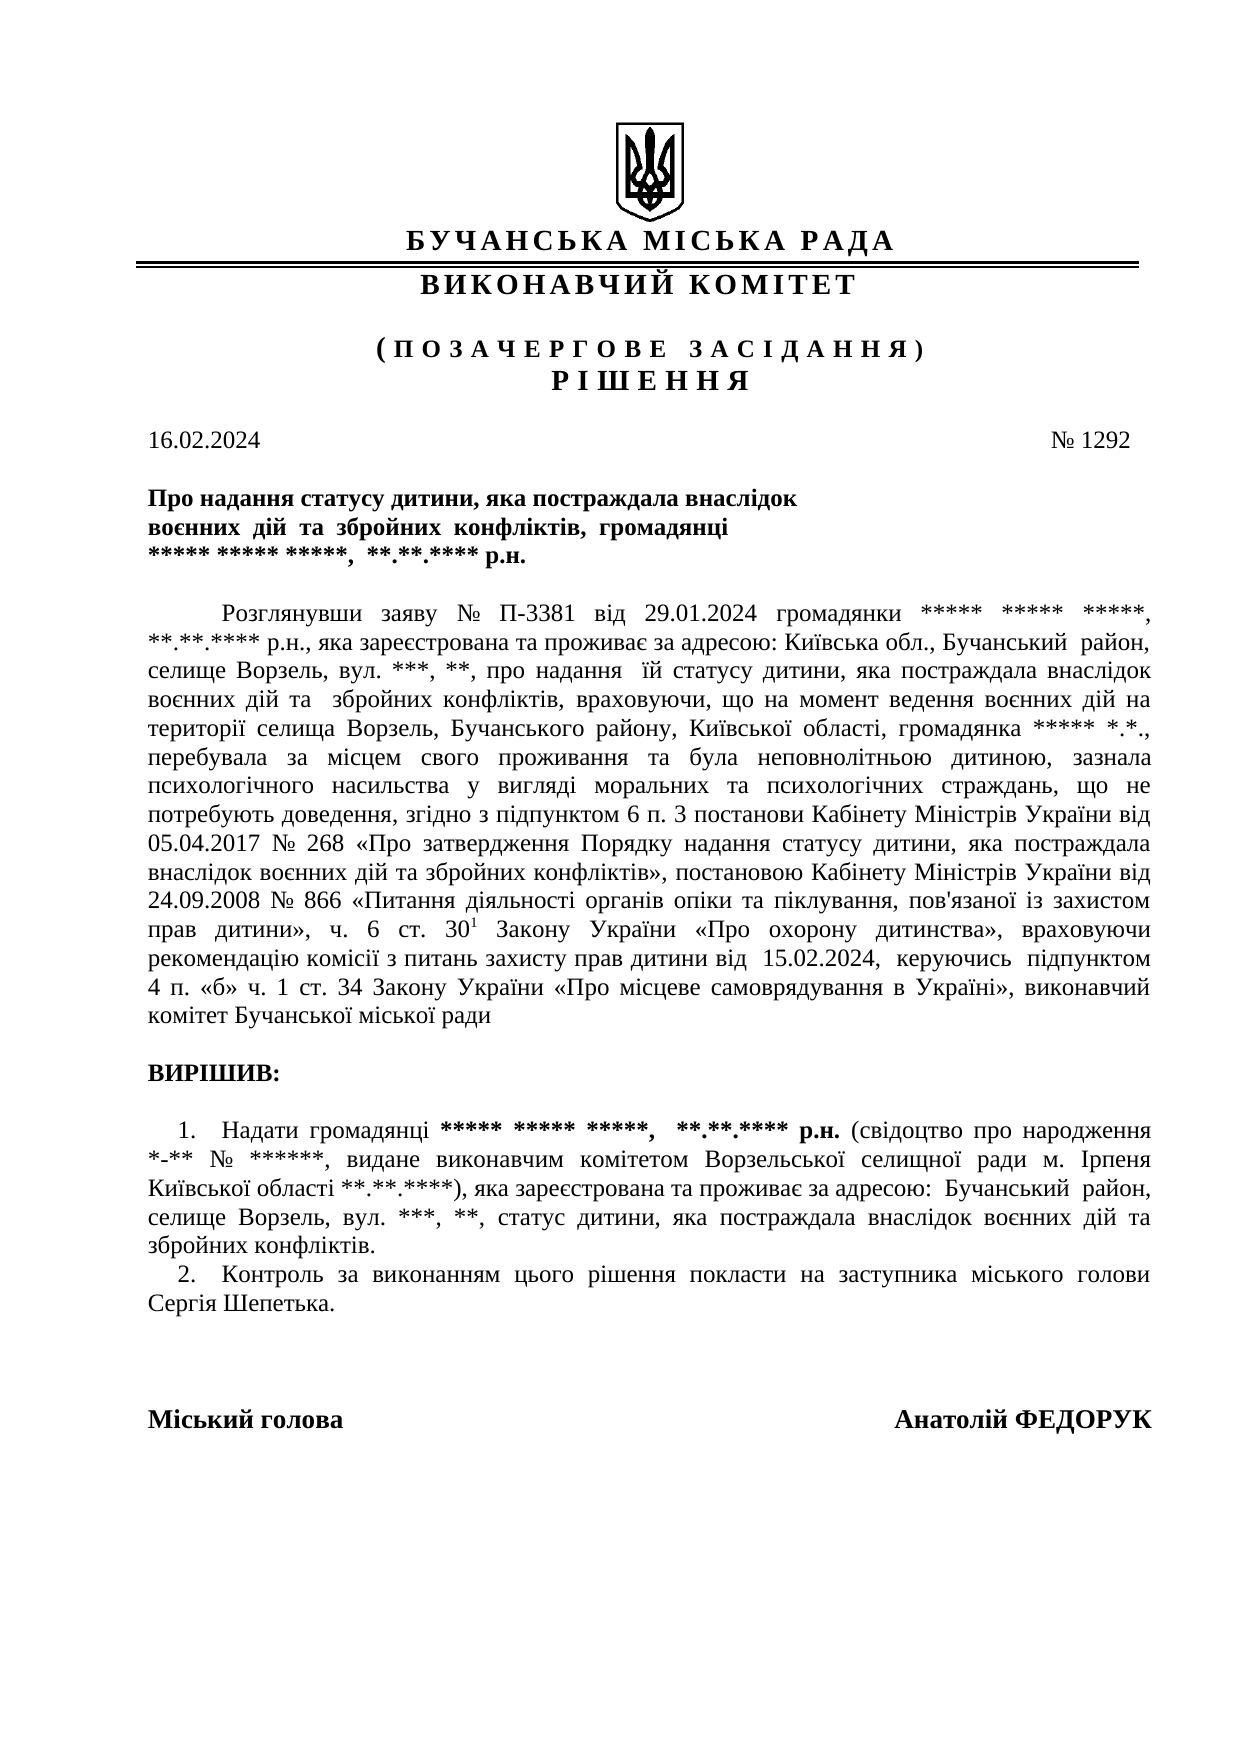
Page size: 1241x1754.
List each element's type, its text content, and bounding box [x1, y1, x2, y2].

text ВИРІШИВ: [148, 1058, 1152, 1087]
table_header ВИКОНАВЧИЙ КОМІТЕТ [136, 268, 1139, 330]
text Розглянувши заяву № П-3381 від 29.01.2024 громадянки ***** ***** *****, **.**.**** р.н., яка зареєстрована та проживає за адресою: Київська обл., Бучанський район, селище Ворзель, вул. ***, **, про надання їй статусу дитини, яка постраждала внаслідок воєнних дій та збройних конфліктів, враховуючи, що на момент ведення воєнних дій на території селища Ворзель, Бучанського району, Київської області, громадянка ***** *.*., перебувала за місцем свого проживання та була неповнолітньою дитиною, зазнала психологічного насильства у вигляді моральних та психологічних страждань, що не потребують доведення, згідно з підпунктом 6 п. 3 постанови Кабінету Міністрів України від 05.04.2017 № 268 «Про затвердження Порядку надання статусу дитини, яка постраждала внаслідок воєнних дій та збройних конфліктів», постановою Кабінету Міністрів України від 24.09.2008 № 866 «Питання діяльності органів опіки та піклування, пов'язаної із захистом прав дитини», ч. 6 ст. 301 Закону України «Про охорону дитинства», враховуючи рекомендацію комісії з питань захисту прав дитини від 15.02.2024, керуючись підпунктом 4 п. «б» ч. 1 ст. 34 Закону України «Про місцеве самоврядування в Україні», виконавчий комітет Бучанської міської ради [148, 598, 1152, 1029]
table_header Анатолій ФЕДОРУК [650, 1403, 1163, 1434]
text Про надання статусу дитини, яка постраждала внаслідок воєнних дій та збройних конфліктів, громадянці [148, 483, 812, 541]
table_header Міський голова [136, 1403, 649, 1434]
text (ПОЗАЧЕРГОВЕ ЗАСІДАННЯ) [148, 330, 1152, 363]
table_header 16.02.2024 [136, 426, 649, 454]
text ***** ***** *****, **.**.**** р.н. [148, 541, 812, 569]
text РІШЕННЯ [148, 363, 1152, 397]
list Контроль за виконанням цього рішення покласти на заступника міського голови Сергія Шепетька. [148, 1259, 1152, 1317]
picture [614, 122, 685, 223]
list Надати громадянці ***** ***** *****, **.**.**** р.н. (свідоцтво про народження *-** № ******, видане виконавчим комітетом Ворзельської селищної ради м. Ірпеня Київської області **.**.****), яка зареєстрована та проживає за адресою: Бучанський район, селище Ворзель, вул. ***, **, статус дитини, яка постраждала внаслідок воєнних дій та збройних конфліктів. [148, 1116, 1152, 1259]
text БУЧАНСЬКА МІСЬКА РАДА [148, 223, 1152, 256]
table_header № 1292 [650, 426, 1163, 454]
